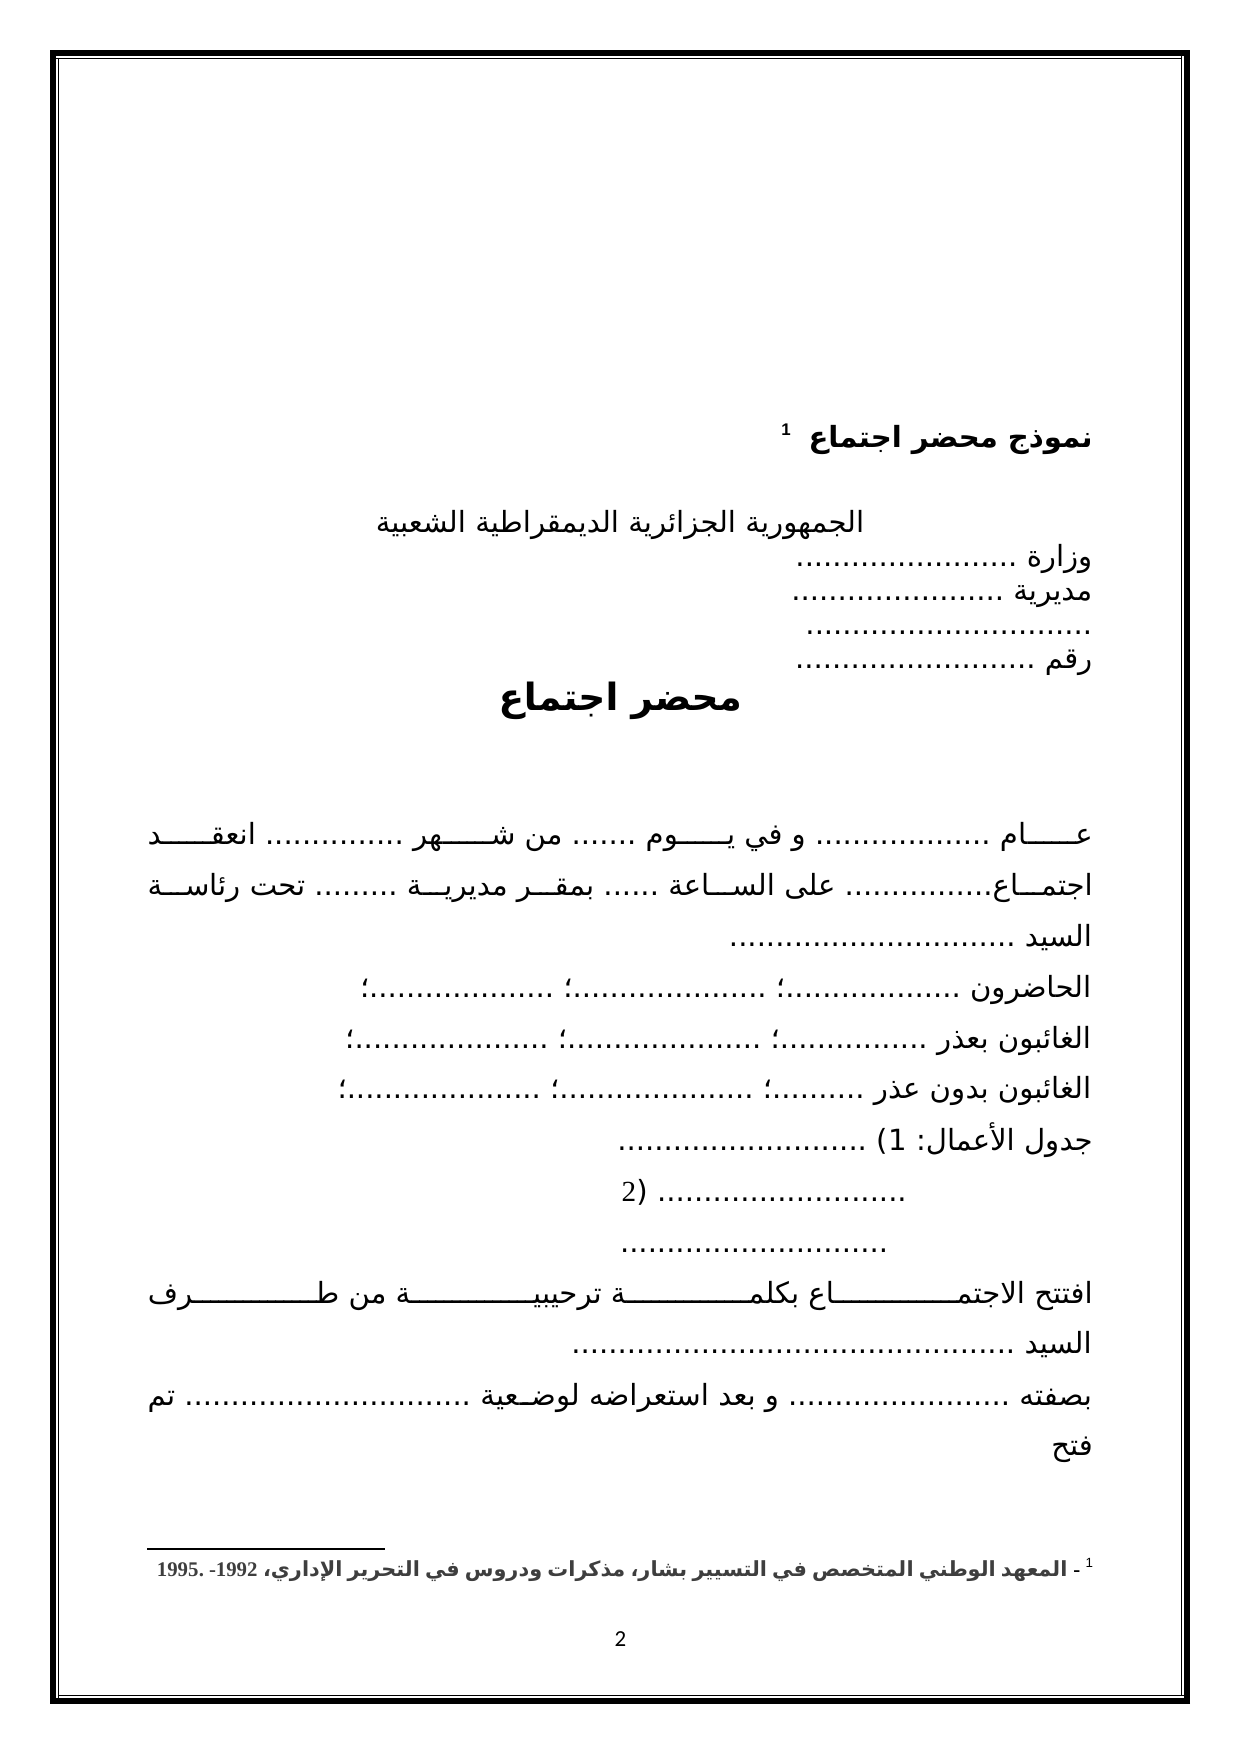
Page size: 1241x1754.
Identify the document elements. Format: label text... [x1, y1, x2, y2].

text ............................. [147, 1225, 1093, 1259]
text الغائبون بدون عذر ..........؛ .....................؛ .....................؛ [147, 1072, 1093, 1106]
text عام ................... و في يوم ....... من شهر ............... انعقد اجتماع................ على الساعة ...... بمقر مديرية ......... تحت رئاسة السيد ............................... [147, 817, 1093, 953]
text ............................... [147, 607, 1093, 641]
text نموذج محضر اجتماع [147, 420, 1093, 454]
text مديرية ....................... [147, 573, 1093, 607]
text افتتح الاجتماع بكلمة ترحيبية من طرف السيد ................................................ [147, 1276, 1093, 1361]
text بصفته ........................ و بعد استعراضه لوضعية ............................... تم فتح [147, 1378, 1093, 1463]
text الحاضرون ...................؛ .....................؛ ....................؛ [147, 970, 1093, 1004]
text رقم .......................... [147, 641, 1093, 675]
text جدول الأعمال: 1) ........................... [147, 1123, 1093, 1157]
text وزارة ........................ [147, 539, 1093, 573]
text الغائبون بعذر ................؛ .....................؛ .....................؛ [147, 1021, 1093, 1055]
text ........................... (2 [147, 1174, 1093, 1208]
text محضر اجتماع [147, 675, 1093, 719]
text الجمهورية الجزائرية الديمقراطية الشعبية [147, 505, 1093, 539]
